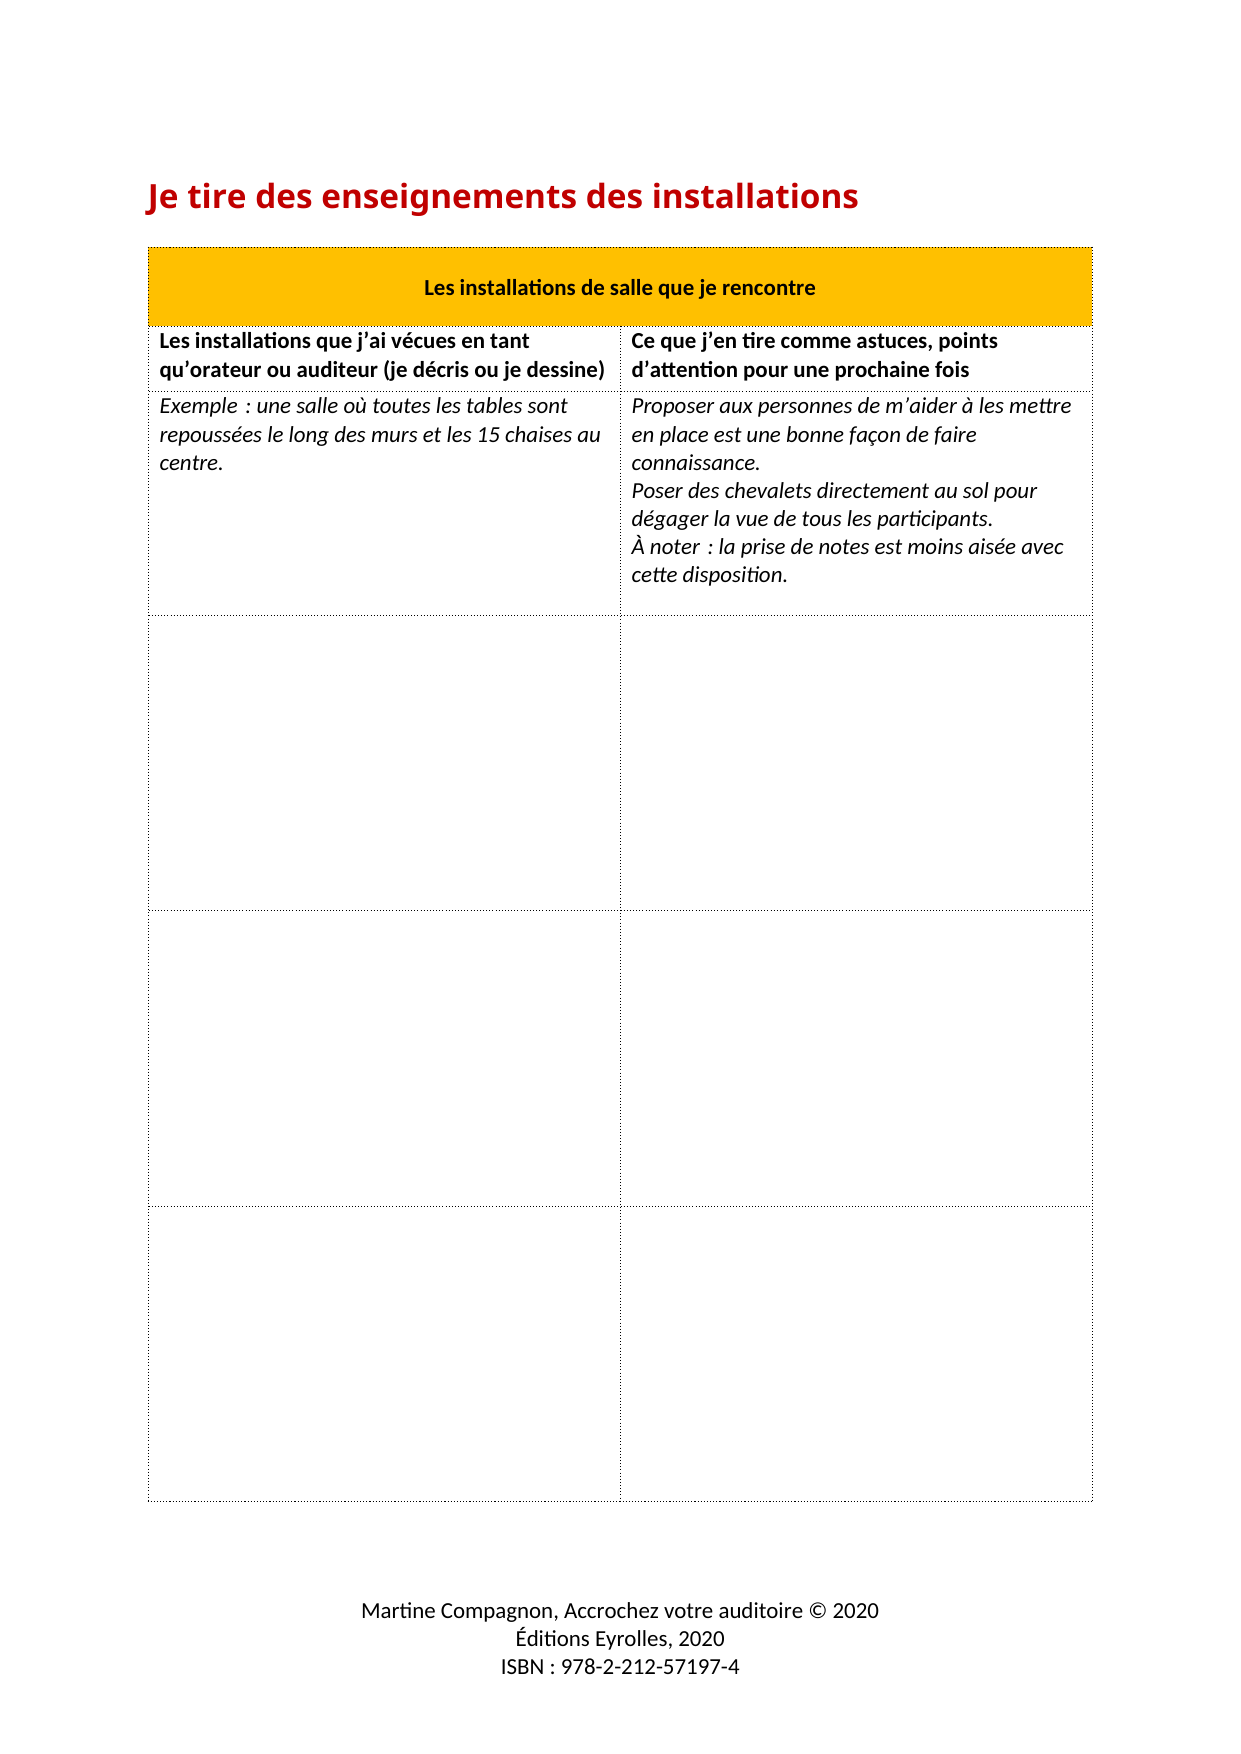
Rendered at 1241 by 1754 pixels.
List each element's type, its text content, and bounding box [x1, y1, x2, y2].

table_cell [148, 1206, 620, 1501]
table_cell [620, 615, 1092, 910]
table_cell Proposer aux personnes de m’aider à les mettre en place est une bonne façon de faire connaissance. Poser des chevalets directement au sol pour dégager la vue de tous les participants. À noter : la prise de notes est moins aisée avec cette disposition. [620, 391, 1092, 615]
subtitle Je tire des enseignements des installations [148, 173, 1093, 218]
table_cell [620, 1206, 1092, 1501]
table_cell Ce que j’en tire comme astuces, points d’attention pour une prochaine fois [620, 326, 1092, 391]
table_cell [148, 615, 620, 910]
table_cell Exemple : une salle où toutes les tables sont repoussées le long des murs et les 15 chaises au centre. [148, 391, 620, 615]
table_header Les installations de salle que je rencontre [148, 247, 1092, 326]
table_cell [148, 910, 620, 1206]
table_cell [620, 910, 1092, 1206]
table_cell Les installations que j’ai vécues en tant qu’orateur ou auditeur (je décris ou je dessine) [148, 326, 620, 391]
